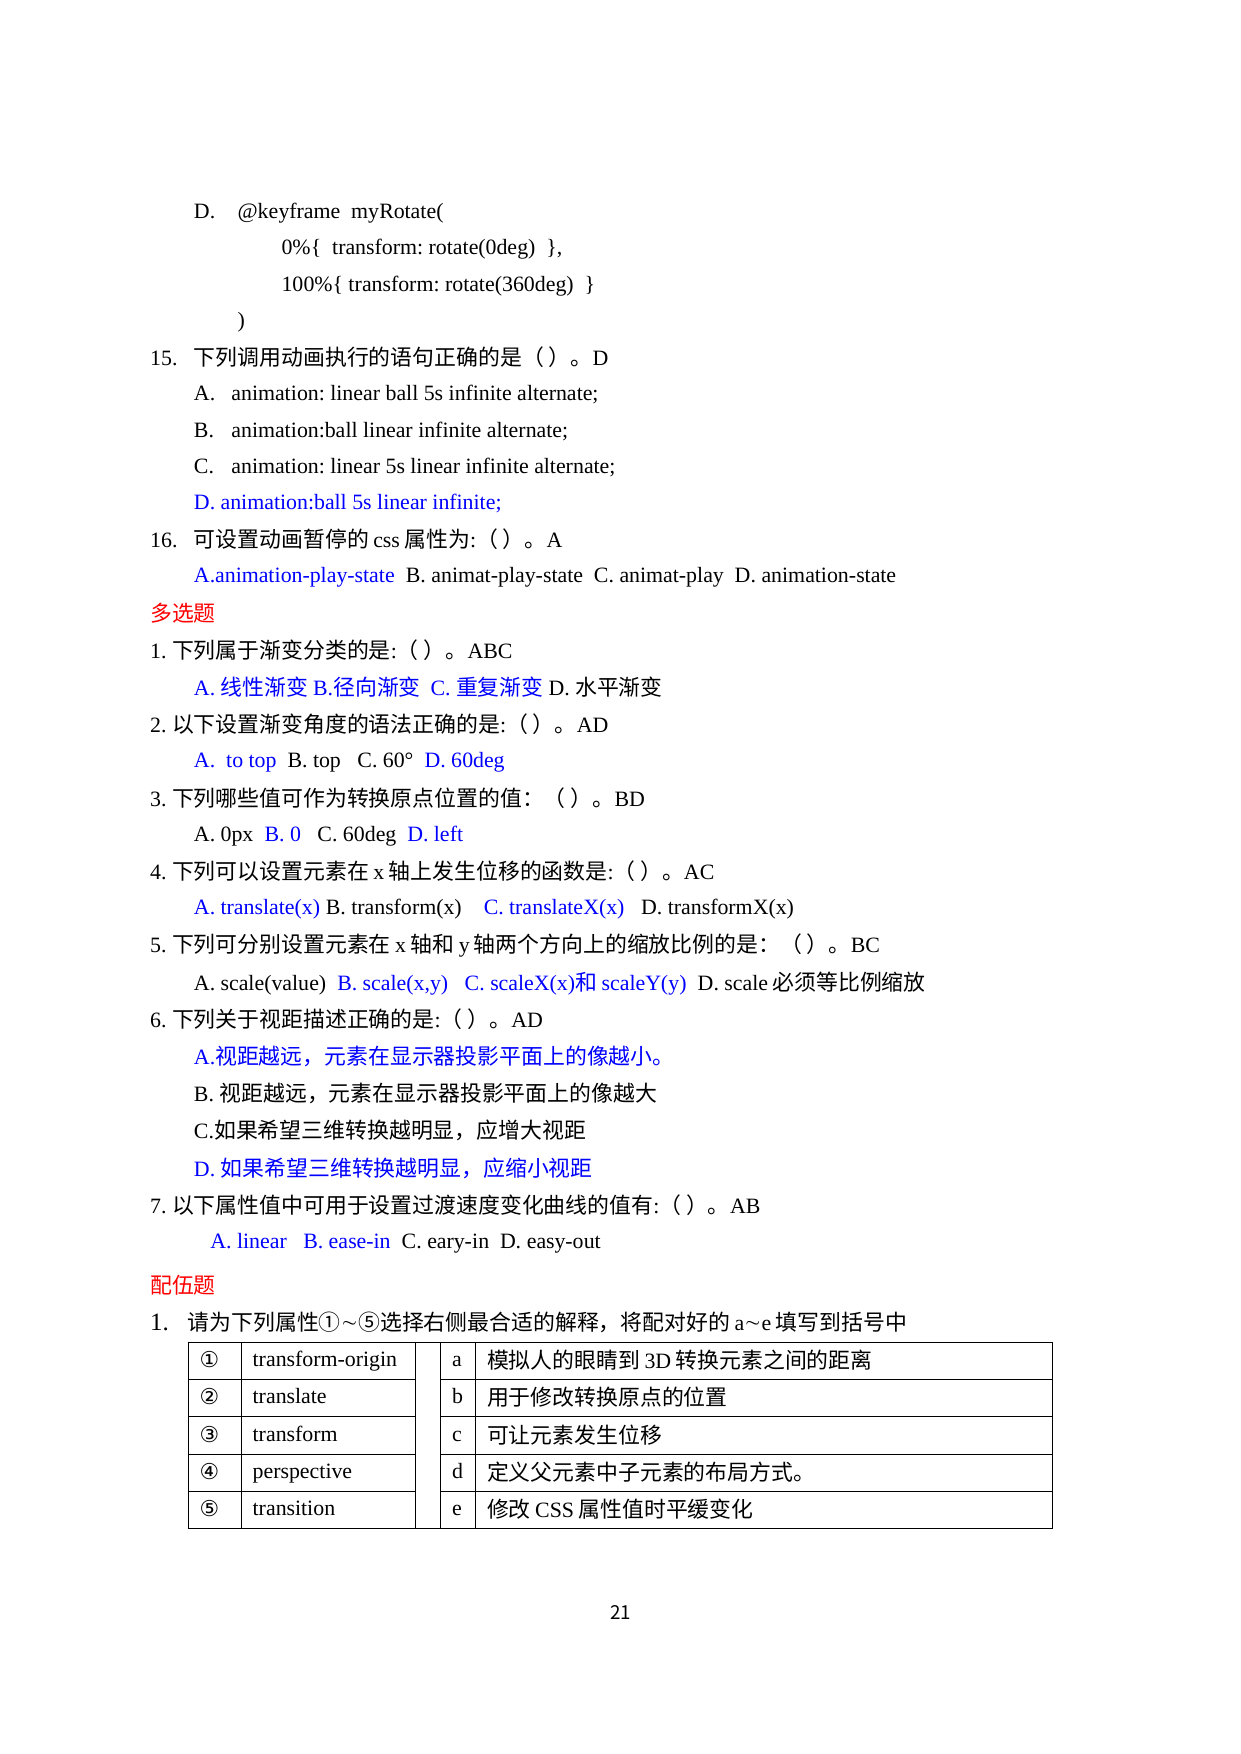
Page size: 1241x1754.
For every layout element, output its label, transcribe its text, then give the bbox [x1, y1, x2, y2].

text 4. 下列可以设置元素在x轴上发生位移的函数是:（ ）。AC [150, 853, 1090, 886]
table_header [189, 1343, 241, 1379]
list 可设置动画暂停的css属性为:（ ）。A [150, 522, 1090, 554]
table_cell b [441, 1380, 475, 1416]
table_header transform-origin [242, 1343, 415, 1379]
table_cell translate [242, 1380, 415, 1416]
table_header a [441, 1343, 475, 1379]
table_cell 可让元素发生位移 [476, 1417, 1052, 1453]
table_cell 用于修改转换原点的位置 [476, 1380, 1052, 1416]
table_cell transition [242, 1492, 415, 1528]
table_cell 定义父元素中子元素的布局方式。 [476, 1455, 1052, 1491]
table_cell [189, 1492, 241, 1528]
table_cell [189, 1417, 241, 1453]
table_cell perspective [242, 1455, 415, 1491]
list 请为下列属性①⑤选择右侧最合适的解释，将配对好的ae填写到括号中 [150, 1304, 1090, 1337]
text C.如果希望三维转换越明显，应增大视距 [150, 1113, 1090, 1145]
text A. linear B. ease-in C. eary-in D. easy-out [150, 1224, 1093, 1257]
text ) [237, 303, 1090, 336]
table_cell [189, 1455, 241, 1491]
text 2. 以下设置渐变角度的语法正确的是:（ ）。AD [150, 707, 1093, 739]
text 0%{ transform: rotate(0deg) }, [281, 231, 1090, 263]
text D. animation:ball 5s linear infinite; [150, 485, 1090, 518]
text D. 如果希望三维转换越明显，应缩小视距 [150, 1150, 1090, 1183]
text 多选题 [150, 595, 1093, 628]
text A.视距越远，元素在显示器投影平面上的像越小。 [150, 1038, 1090, 1071]
text 5. 下列可分别设置元素在x轴和y轴两个方向上的缩放比例的是：（ ）。BC [150, 927, 1090, 959]
text 100%{ transform: rotate(360deg) } [281, 267, 1090, 299]
table_cell [189, 1380, 241, 1416]
table_cell transform [242, 1417, 415, 1453]
text A. scale(value) B. scale(x,y) C. scaleX(x)和scaleY(y) D. scale必须等比例缩放 [150, 964, 1090, 997]
text B. 视距越远，元素在显示器投影平面上的像越大 [150, 1076, 1090, 1108]
list 下列调用动画执行的语句正确的是（ ）。D [150, 339, 1090, 372]
text A. translate(x) B. transform(x) C. translateX(x) D. transformX(x) [150, 891, 1090, 923]
text A. to top B. top C. 60° D. 60deg [150, 744, 1093, 776]
table_header [416, 1343, 440, 1528]
list animation: linear 5s linear infinite alternate; [194, 449, 1090, 482]
table_cell d [441, 1455, 475, 1491]
text A. 0px B. 0 C. 60deg D. left [150, 817, 1090, 850]
table_cell 修改CSS属性值时平缓变化 [476, 1492, 1052, 1528]
table_cell c [441, 1417, 475, 1453]
text A.animation-play-state B. animat-play-state C. animat-play D. animation-state [150, 559, 1090, 591]
text 配伍题 [150, 1267, 1090, 1300]
table_cell e [441, 1492, 475, 1528]
text 3. 下列哪些值可作为转换原点位置的值：（ ）。BD [150, 780, 1093, 813]
table_header 模拟人的眼睛到3D转换元素之间的距离 [476, 1343, 1052, 1379]
text 7. 以下属性值中可用于设置过渡速度变化曲线的值有:（ ）。AB [150, 1187, 1090, 1220]
list animation:ball linear infinite alternate; [194, 413, 1090, 445]
text 1. 下列属于渐变分类的是:（ ）。ABC [150, 632, 1093, 665]
list animation: linear ball 5s infinite alternate; [194, 377, 1090, 409]
list @keyframe myRotate( [194, 194, 1090, 227]
text 6. 下列关于视距描述正确的是:（ ）。AD [150, 1001, 1090, 1034]
text A. 线性渐变 B.径向渐变 C. 重复渐变 D. 水平渐变 [150, 669, 1093, 702]
